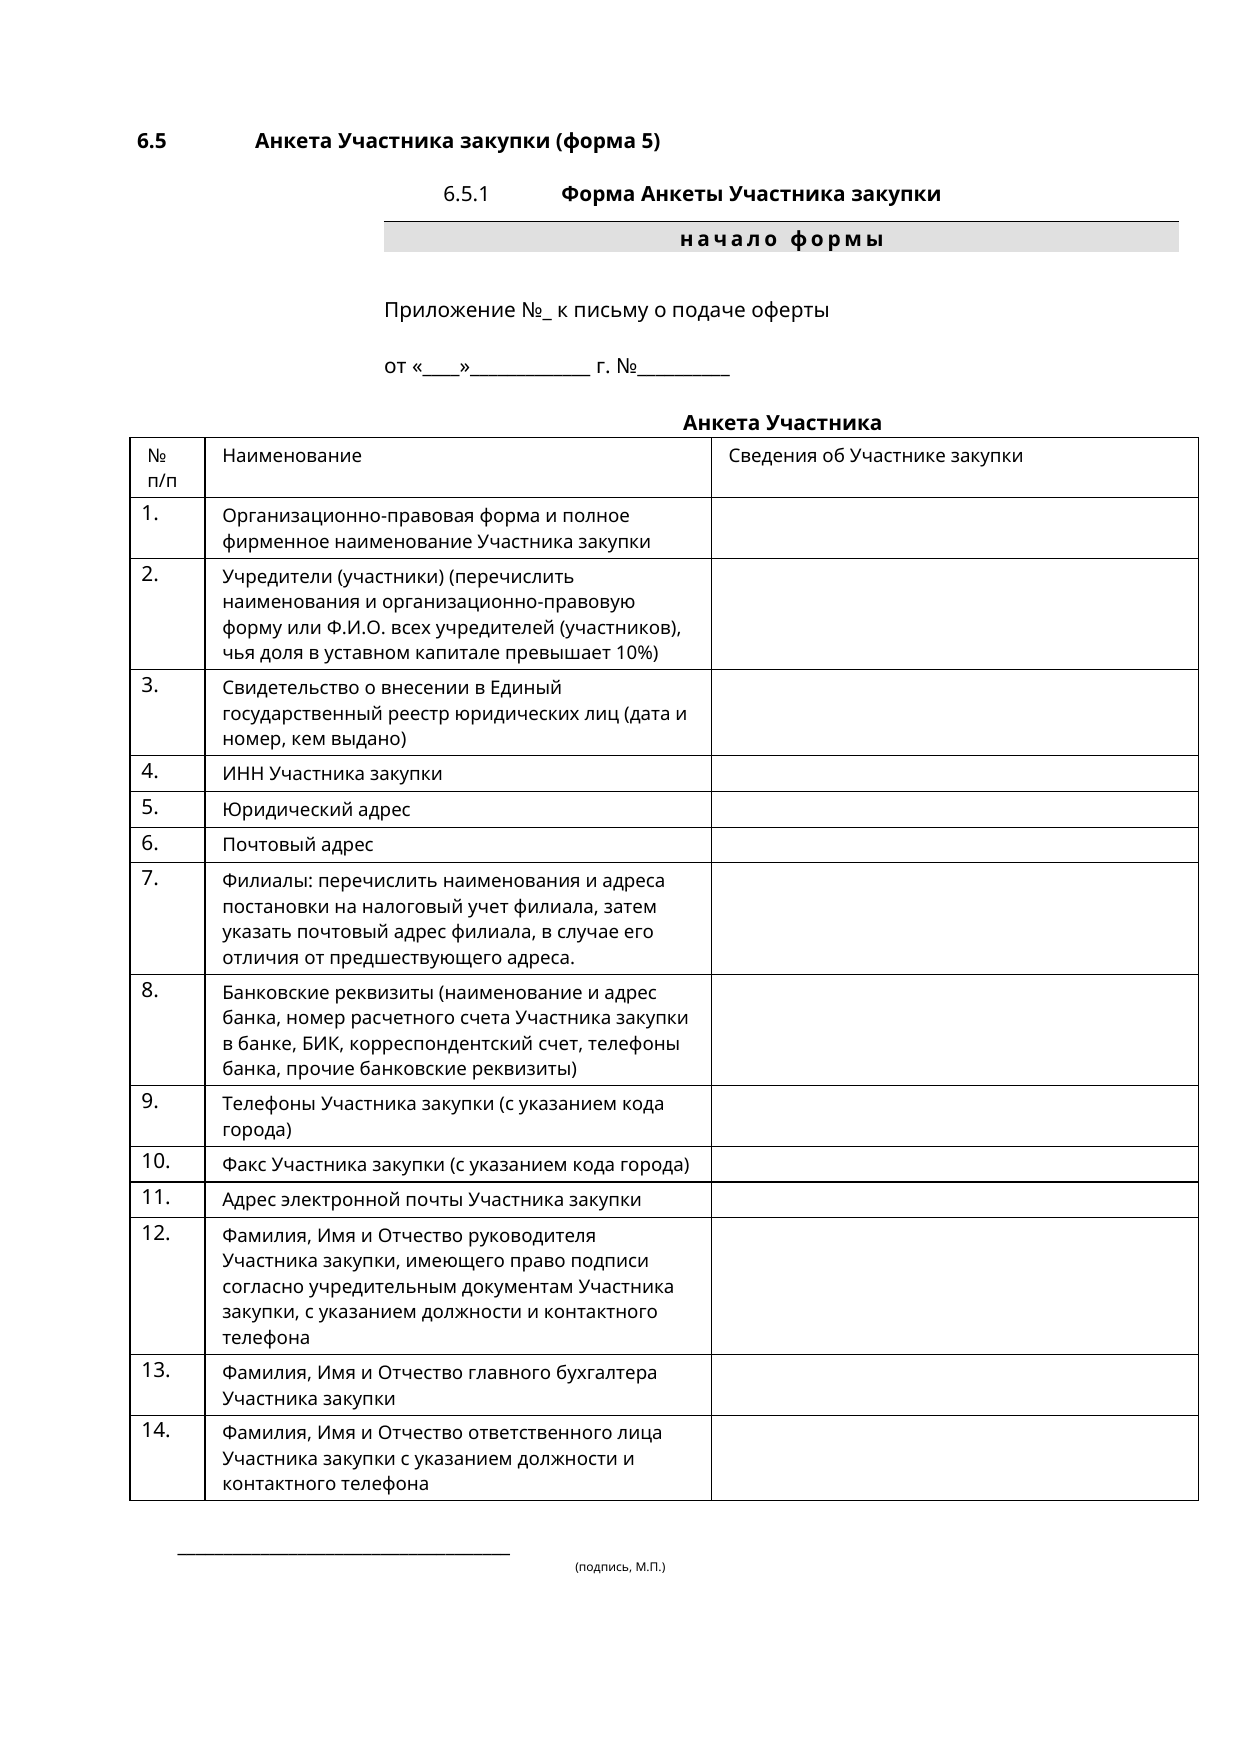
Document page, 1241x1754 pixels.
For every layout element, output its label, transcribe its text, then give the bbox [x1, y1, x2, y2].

table_cell [712, 975, 1198, 1085]
table_cell Адрес электронной почты Участника закупки [206, 1183, 711, 1217]
table_cell [712, 792, 1198, 827]
table_cell [712, 756, 1198, 791]
table_cell [131, 1416, 204, 1500]
table_cell [712, 559, 1198, 669]
table_header Сведения об Участнике закупки [712, 438, 1198, 497]
table_cell [712, 1355, 1198, 1414]
table_header Наименование [206, 438, 711, 497]
table_cell [131, 1355, 204, 1414]
text Приложение №_ к письму о подаче оферты [384, 295, 1181, 323]
table_cell Фамилия, Имя и Отчество главного бухгалтера Участника закупки [206, 1355, 711, 1414]
table_cell [712, 1183, 1198, 1217]
text (подпись, М.П.) [384, 1558, 797, 1587]
text начало формы [384, 222, 1179, 252]
subtitle Анкета Участника закупки (форма 5) [137, 126, 1181, 154]
table_cell [131, 756, 204, 791]
table_cell [712, 498, 1198, 558]
table_cell [712, 1416, 1198, 1500]
table_cell [131, 1086, 204, 1146]
table_cell [712, 1218, 1198, 1354]
table_cell [131, 1218, 204, 1354]
table_cell ИНН Участника закупки [206, 756, 711, 791]
table_cell [131, 670, 204, 755]
table_cell [131, 828, 204, 862]
table_header № п/п [131, 438, 204, 497]
table_cell [131, 498, 204, 558]
table_cell Учредители (участники) (перечислить наименования и организационно-правовую форму или Ф.И.О. всех учредителей (участников), чья доля в уставном капитале превышает 10%) [206, 559, 711, 669]
table_cell [712, 1147, 1198, 1181]
table_cell Почтовый адрес [206, 828, 711, 862]
table_cell Свидетельство о внесении в Единый государственный реестр юридических лиц (дата и номер, кем выдано) [206, 670, 711, 755]
table_cell [712, 828, 1198, 862]
table_cell Организационно-правовая форма и полное фирменное наименование Участника закупки [206, 498, 711, 558]
table_cell [712, 1086, 1198, 1146]
table_cell Банковские реквизиты (наименование и адрес банка, номер расчетного счета Участника закупки в банке, БИК, корреспондентский счет, телефоны банка, прочие банковские реквизиты) [206, 975, 711, 1085]
table_cell [131, 1147, 204, 1181]
table_cell [131, 975, 204, 1085]
table_cell [712, 863, 1198, 974]
table_cell Телефоны Участника закупки (с указанием кода города) [206, 1086, 711, 1146]
table_cell [712, 670, 1198, 755]
table_cell [131, 792, 204, 827]
table_cell Фамилия, Имя и Отчество ответственного лица Участника закупки с указанием должности и контактного телефона [206, 1416, 711, 1500]
table_cell [131, 863, 204, 974]
table_cell Филиалы: перечислить наименования и адреса постановки на налоговый учет филиала, затем указать почтовый адрес филиала, в случае его отличия от предшествующего адреса. [206, 863, 711, 974]
table_cell Факс Участника закупки (с указанием кода города) [206, 1147, 711, 1181]
table_cell [131, 1183, 204, 1217]
text Форма Анкеты Участника закупки [384, 179, 1181, 208]
text Анкета Участника [384, 408, 1181, 437]
text ____________________________________ [118, 1530, 1181, 1558]
table_cell Фамилия, Имя и Отчество руководителя Участника закупки, имеющего право подписи согласно учредительным документам Участника закупки, с указанием должности и контактного телефона [206, 1218, 711, 1354]
text от «____»_____________ г. №__________ [384, 323, 1181, 380]
table_cell Юридический адрес [206, 792, 711, 827]
table_cell [131, 559, 204, 669]
